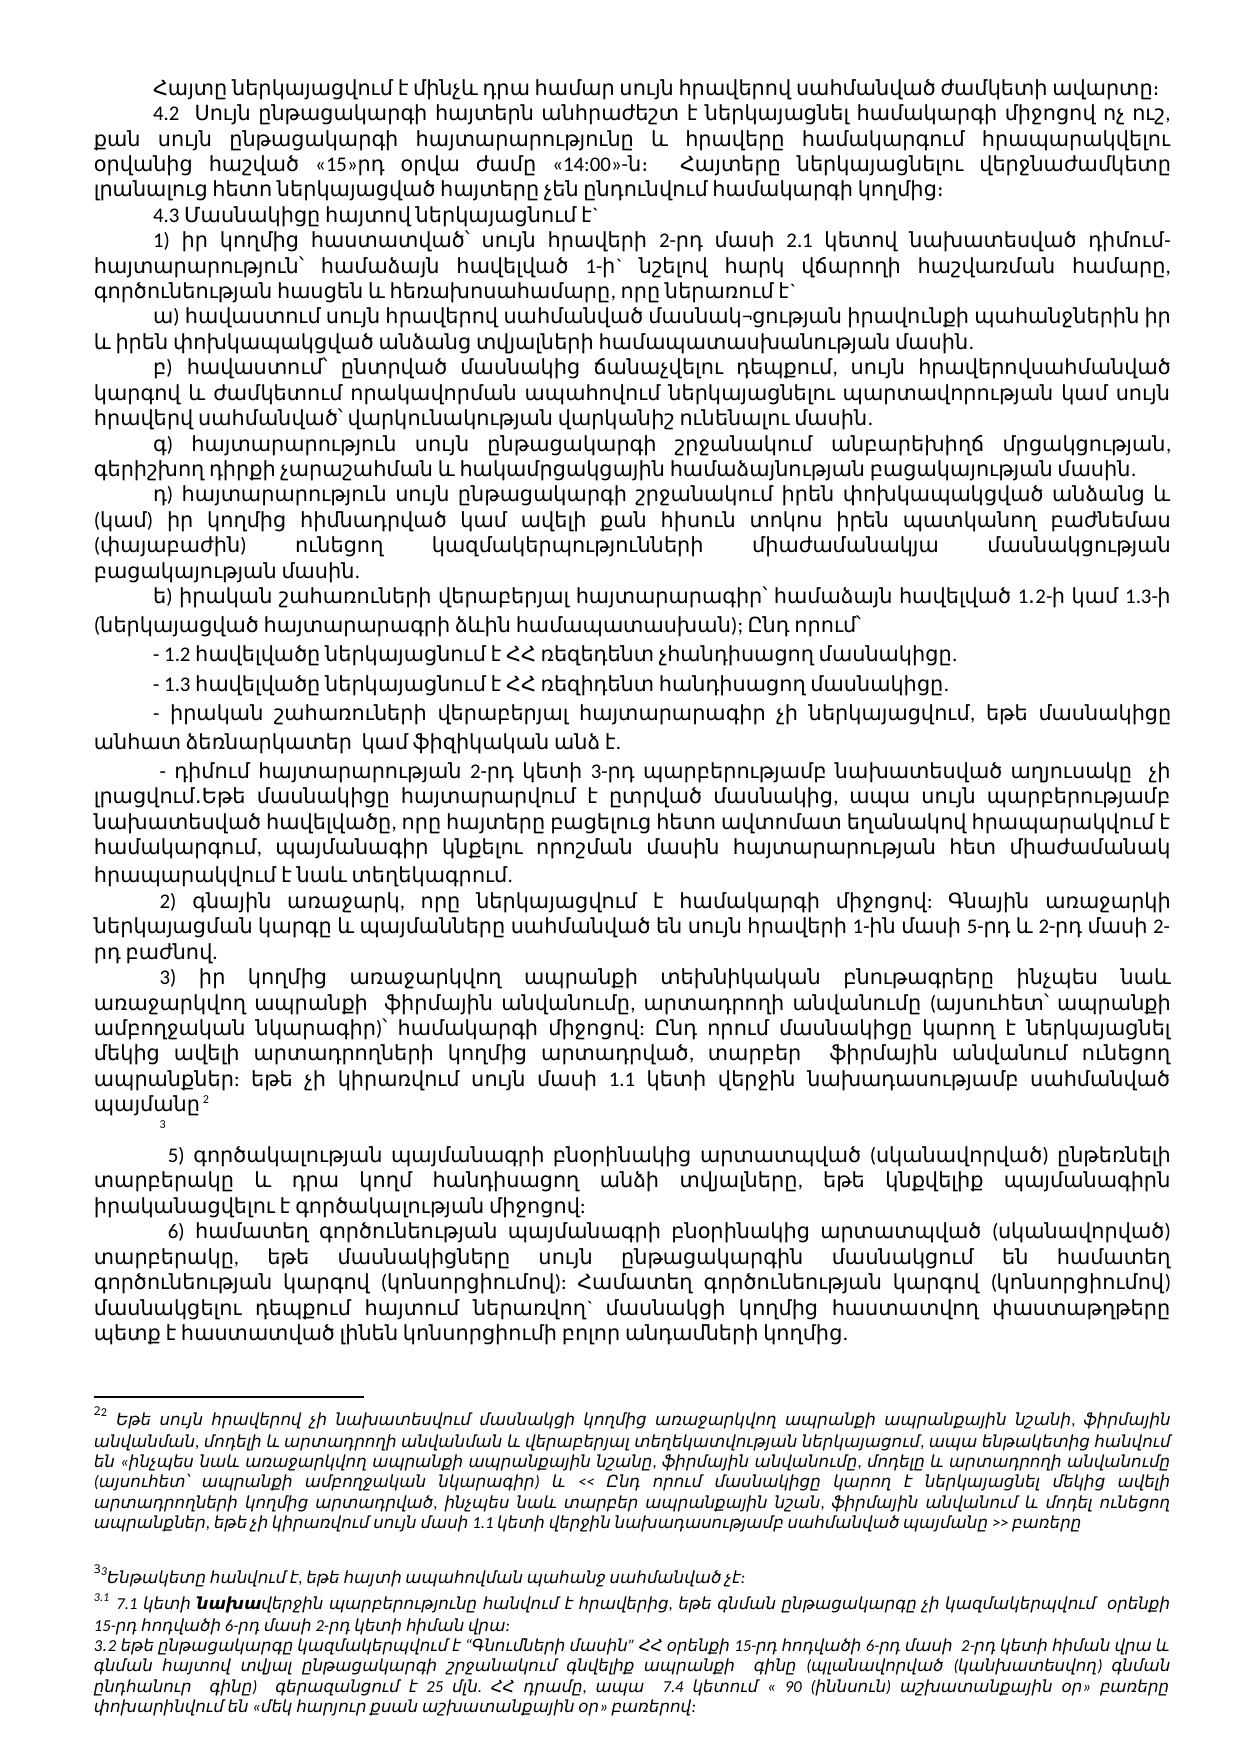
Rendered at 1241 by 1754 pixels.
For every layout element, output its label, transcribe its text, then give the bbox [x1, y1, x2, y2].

text 4.2 Սույն ընթացակարգի հայտերն անհրաժեշտ է ներկայացնել համակարգի միջոցով ոչ ուշ, քան սույն ընթացակարգի հայտարարությունը և հրավերը համակարգում հրապարակվելու օրվանից հաշված «15»րդ օրվա ժամը «14:00»-ն։ Հայտերը ներկայացնելու վերջնաժամկետը լրանալուց հետո ներկայացված հայտերը չեն ընդունվում համակարգի կողմից։ [94, 100, 1171, 202]
text ա) հավաստում սույն հրավերով սահմանված մասնակ¬ցության իրավունքի պահանջներին իր և իրեն փոխկապակցված անձանց տվյալների համապատասխանության մասին. [94, 304, 1171, 354]
text 2) գնային առաջարկ, որը ներկայացվում է համակարգի միջոցով: Գնային առաջարկի ներկայացման կարգը և պայմանները սահմանված են սույն հրավերի 1-ին մասի 5-րդ և 2-րդ մասի 2-րդ բաժնով. [94, 888, 1171, 964]
text բ) հավաստում՝ ընտրված մասնակից ճանաչվելու դեպքում, սույն հրավերովսահմանված կարգով և ժամկետում որակավորման ապահովում ներկայացնելու պարտավորության կամ սույն հրավերվ սահմանված՝ վարկունակության վարկանիշ ունենալու մասին. [94, 354, 1171, 431]
text - 1.2 հավելվածը ներկայացնում է ՀՀ ռեզեդենտ չհանդիսացող մասնակիցը. [94, 642, 1171, 667]
text 4.3 Մասնակիցը հայտով ներկայացնում է` [94, 202, 1171, 227]
text - 1.3 հավելվածը ներկայացնում է ՀՀ ռեզիդենտ հանդիսացող մասնակիցը. [94, 671, 1171, 696]
text գ) հայտարարություն սույն ընթացակարգի շրջանակում անբարեխիղճ մրցակցության, գերիշխող դիրքի չարաշահման և հակամրցակցային համաձայնության բացակայության մասին. [94, 431, 1171, 482]
text 3) իր կողմից առաջարկվող ապրանքի տեխնիկական բնութագրերը ինչպես նաև առաջարկվող ապրանքի ֆիրմային անվանումը, արտադրողի անվանումը (այսուհետ՝ ապրանքի ամբողջական նկարագիր)՝ համակարգի միջոցով: Ընդ որում մասնակիցը կարող է ներկայացնել մեկից ավելի արտադրողների կողմից արտադրված, տարբեր ֆիրմային անվանում ունեցող ապրանքներ: եթե չի կիրառվում սույն մասի 1.1 կետի վերջին նախադասությամբ սահմանված պայմանը 2 [94, 964, 1171, 1117]
text 5) գործակալության պայմանագրի բնօրինակից արտատպված (սկանավորված) ընթեռնելի տարբերակը և դրա կողմ հանդիսացող անձի տվյալները, եթե կնքվելիք պայմանագիրն իրականացվելու է գործակալության միջոցով: [94, 1142, 1171, 1218]
text - դիմում հայտարարության 2-րդ կետի 3-րդ պարբերությամբ նախատեսված աղյուսակը չի լրացվում․Եթե մասնակիցը հայտարարվում է ըտրված մասնակից, ապա սույն պարբերությամբ նախատեսված հավելվածը, որը հայտերը բացելուց հետո ավտոմատ եղանակով հրապարակվում է համակարգում, պայմանագիր կնքելու որոշման մասին հայտարարության հետ միաժամանակ հրապարակվում է նաև տեղեկագրում. [94, 758, 1171, 888]
text 3 [94, 1117, 1171, 1142]
text 6) համատեղ գործունեության պայմանագրի բնօրինակից արտատպված (սկանավորված) տարբերակը, եթե մասնակիցները սույն ընթացակարգին մասնակցում են համատեղ գործունեության կարգով (կոնսորցիումով): Համատեղ գործունեության կարգով (կոնսորցիումով) մասնակցելու դեպքում հայտում ներառվող` մասնակցի կողմից հաստատվող փաստաթղթերը պետք է հաստատված լինեն կոնսորցիումի բոլոր անդամների կողմից. [94, 1218, 1171, 1346]
text ե) իրական շահառուների վերաբերյալ հայտարարագիր՝ համաձայն հավելված 1․2-ի կամ 1.3-ի (ներկայացված հայտարարագրի ձևին համապատասխան); Ընդ որում՝ [94, 583, 1171, 638]
text դ) հայտարարություն սույն ընթացակարգի շրջանակում իրեն փոխկապակցված անձանց և (կամ) իր կողմից հիմնադրված կամ ավելի քան հիսուն տոկոս իրեն պատկանող բաժնեմաս (փայաբաժին) ունեցող կազմակերպությունների միաժամանակյա մասնակցության բացակայության մասին. [94, 482, 1171, 583]
text Հայտը ներկայացվում է մինչև դրա համար սույն հրավերով սահմանված ժամկետի ավարտը։ [94, 75, 1171, 100]
text 1) իր կողմից հաստատված՝ սույն հրավերի 2-րդ մասի 2.1 կետով նախատեսված դիմում-հայտարարություն՝ համաձայն հավելված 1-ի` նշելով հարկ վճարողի հաշվառման համարը, գործունեության հասցեն և հեռախոսահամարը, որը ներառում է` [94, 227, 1171, 304]
text - իրական շահառուների վերաբերյալ հայտարարագիր չի ներկայացվում, եթե մասնակիցը անհատ ձեռնարկատեր կամ ֆիզիկական անձ է. [94, 700, 1171, 754]
